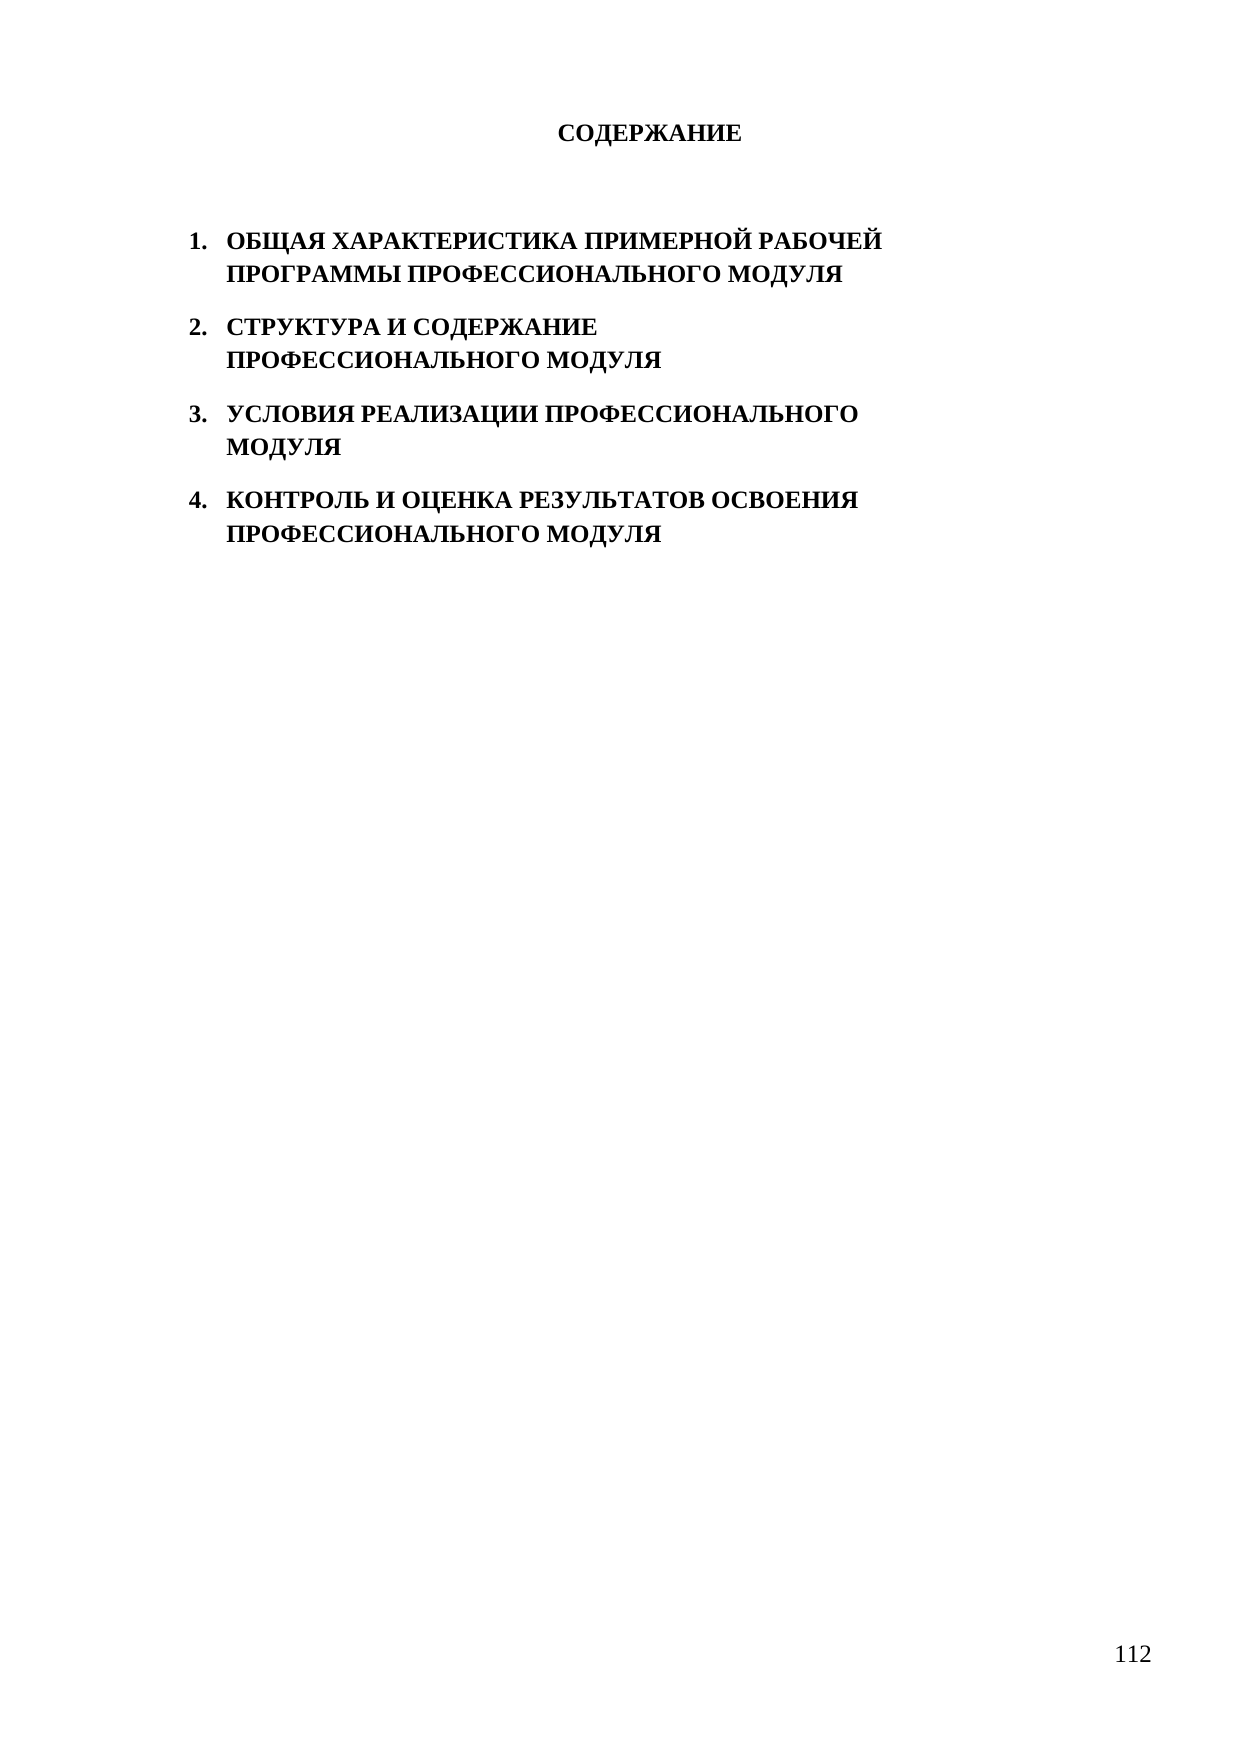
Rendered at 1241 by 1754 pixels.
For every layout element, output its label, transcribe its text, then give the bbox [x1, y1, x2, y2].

text СОДЕРЖАНИЕ [148, 118, 1152, 147]
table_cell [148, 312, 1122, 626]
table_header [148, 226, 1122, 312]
